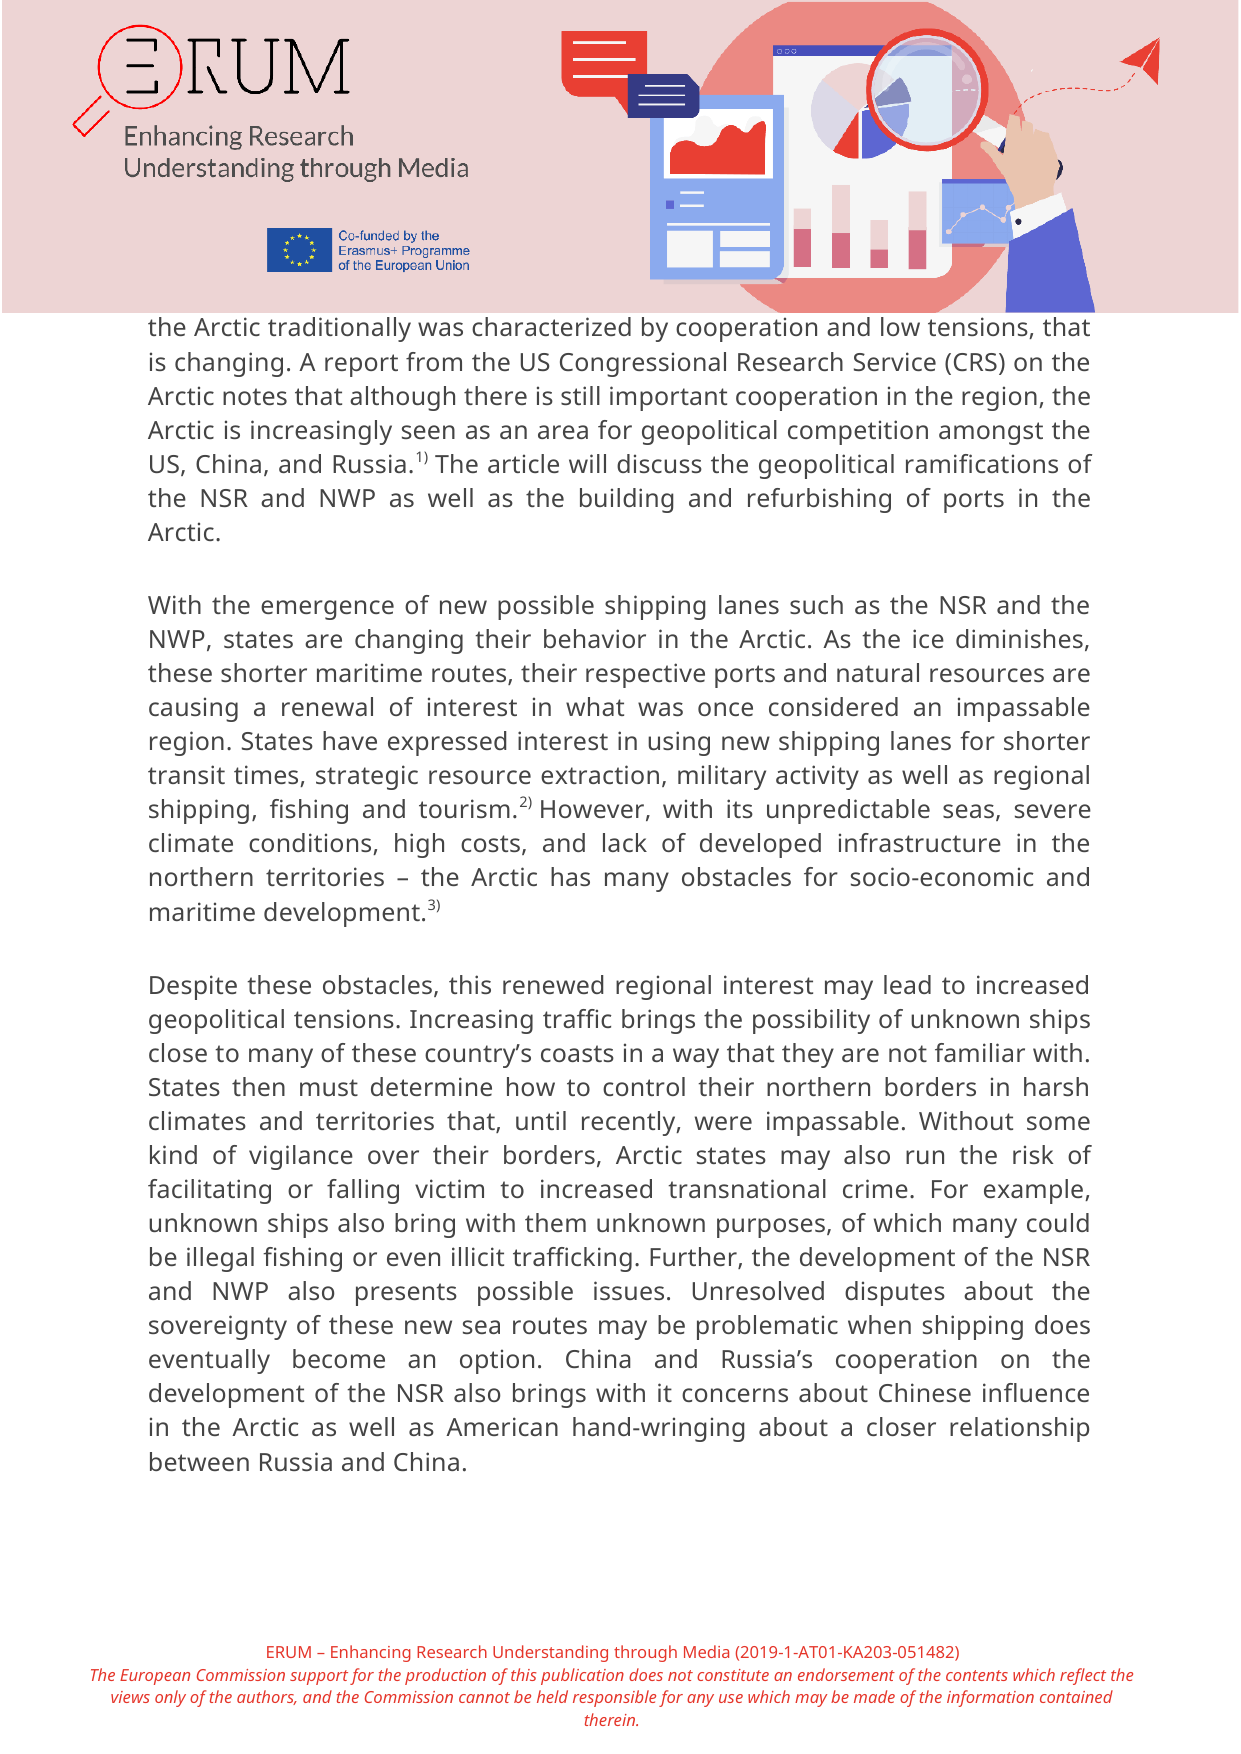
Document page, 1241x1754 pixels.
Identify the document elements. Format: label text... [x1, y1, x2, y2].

text With the emergence of new possible shipping lanes such as the NSR and the NWP, states are changing their behavior in the Arctic. As the ice diminishes, these shorter maritime routes, their respective ports and natural resources are causing a renewal of interest in what was once considered an impassable region. States have expressed interest in using new shipping lanes for shorter transit times, strategic resource extraction, military activity as well as regional shipping, fishing and tourism.2) However, with its unpredictable seas, severe climate conditions, high costs, and lack of developed infrastructure in the northern territories – the Arctic has many obstacles for socio-economic and maritime development.3) [148, 588, 1093, 928]
text Despite these obstacles, this renewed regional interest may lead to increased geopolitical tensions. Increasing traffic brings the possibility of unknown ships close to many of these country’s coasts in a way that they are not familiar with. States then must determine how to control their northern borders in harsh climates and territories that, until recently, were impassable. Without some kind of vigilance over their borders, Arctic states may also run the risk of facilitating or falling victim to increased transnational crime. For example, unknown ships also bring with them unknown purposes, of which many could be illegal fishing or even illicit trafficking. Further, the development of the NSR and NWP also presents possible issues. Unresolved disputes about the sovereignty of these new sea routes may be problematic when shipping does eventually become an option. China and Russia’s cooperation on the development of the NSR also brings with it concerns about Chinese influence in the Arctic as well as American hand-wringing about a closer relationship between Russia and China. [148, 967, 1093, 1478]
picture [0, 0, 1241, 313]
